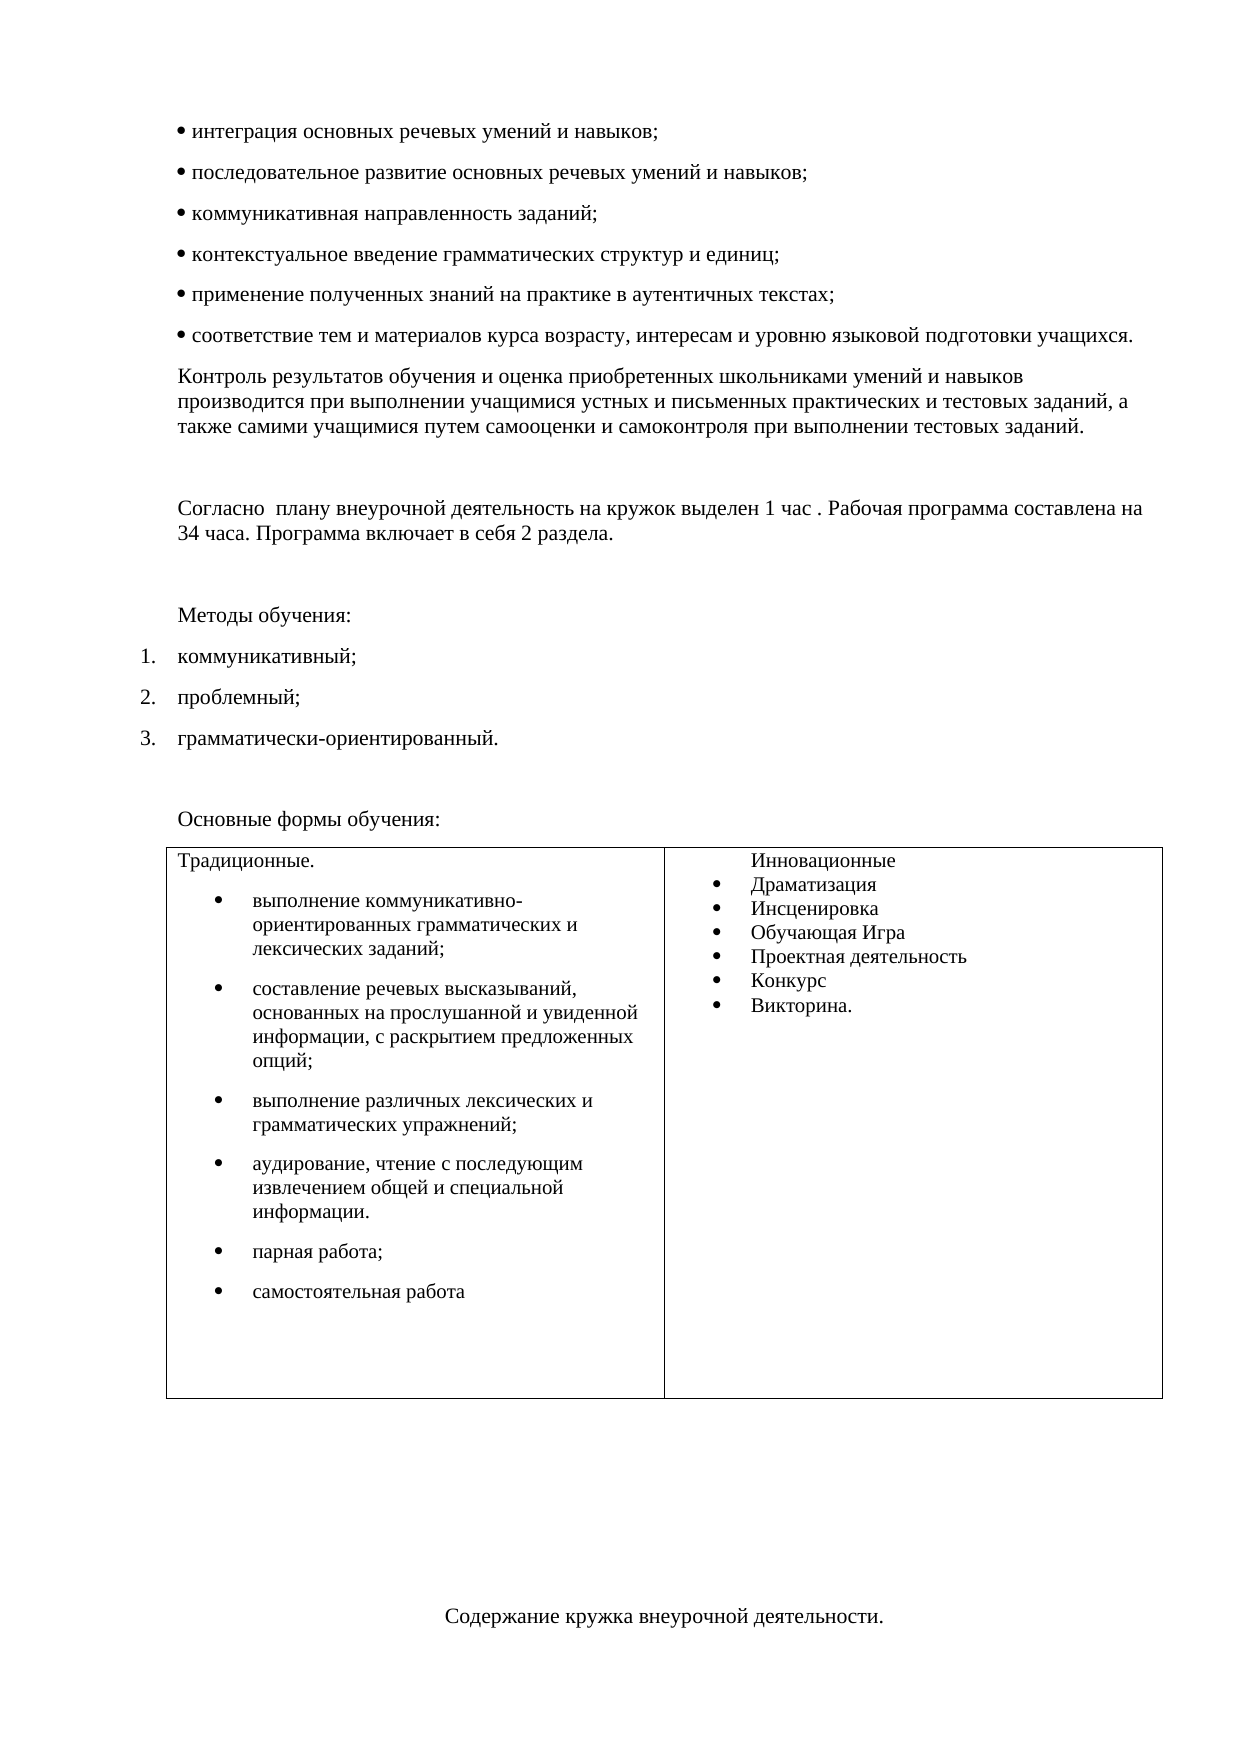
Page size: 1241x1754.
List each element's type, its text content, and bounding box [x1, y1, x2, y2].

text соответствие тем и материалов курса возрасту, интересам и уровню языковой подготовки учащихся. [177, 322, 1152, 347]
table_header Традиционные. выполнение коммуникативно-ориентированных грамматических и лексических заданий; составление речевых высказываний, основанных на прослушанной и увиденной информации, с раскрытием предложенных опций; выполнение различных лексических и грамматических упражнений; аудирование, чтение с последующим извлечением общей и специальной информации. парная работа; самостоятельная работа [167, 848, 664, 1398]
text Основные формы обучения: [177, 806, 1152, 831]
text применение полученных знаний на практике в аутентичных текстах; [177, 281, 1152, 307]
text Содержание кружка внеурочной деятельности. [177, 1603, 1152, 1628]
text последовательное развитие основных речевых умений и навыков; [177, 159, 1152, 184]
text Контроль результатов обучения и оценка приобретенных школьниками умений и навыков производится при выполнении учащимися устных и письменных практических и тестовых заданий, а также самими учащимися путем самооценки и самоконтроля при выполнении тестовых заданий. [177, 363, 1152, 439]
list грамматически-ориентированный. [140, 724, 1152, 750]
list проблемный; [140, 684, 1152, 709]
text коммуникативная направленность заданий; [177, 200, 1152, 225]
text Согласно плану внеурочной деятельность на кружок выделен 1 час . Рабочая программа составлена на 34 часа. Программа включает в себя 2 раздела. [177, 495, 1152, 546]
text интеграция основных речевых умений и навыков; [177, 118, 1152, 143]
table_header Инновационные Драматизация Инсценировка Обучающая Игра Проектная деятельность Конкурс Викторина. [665, 848, 1162, 1398]
list коммуникативный; [140, 643, 1152, 668]
text контекстуальное введение грамматических структур и единиц; [177, 241, 1152, 266]
text Методы обучения: [177, 602, 1152, 627]
